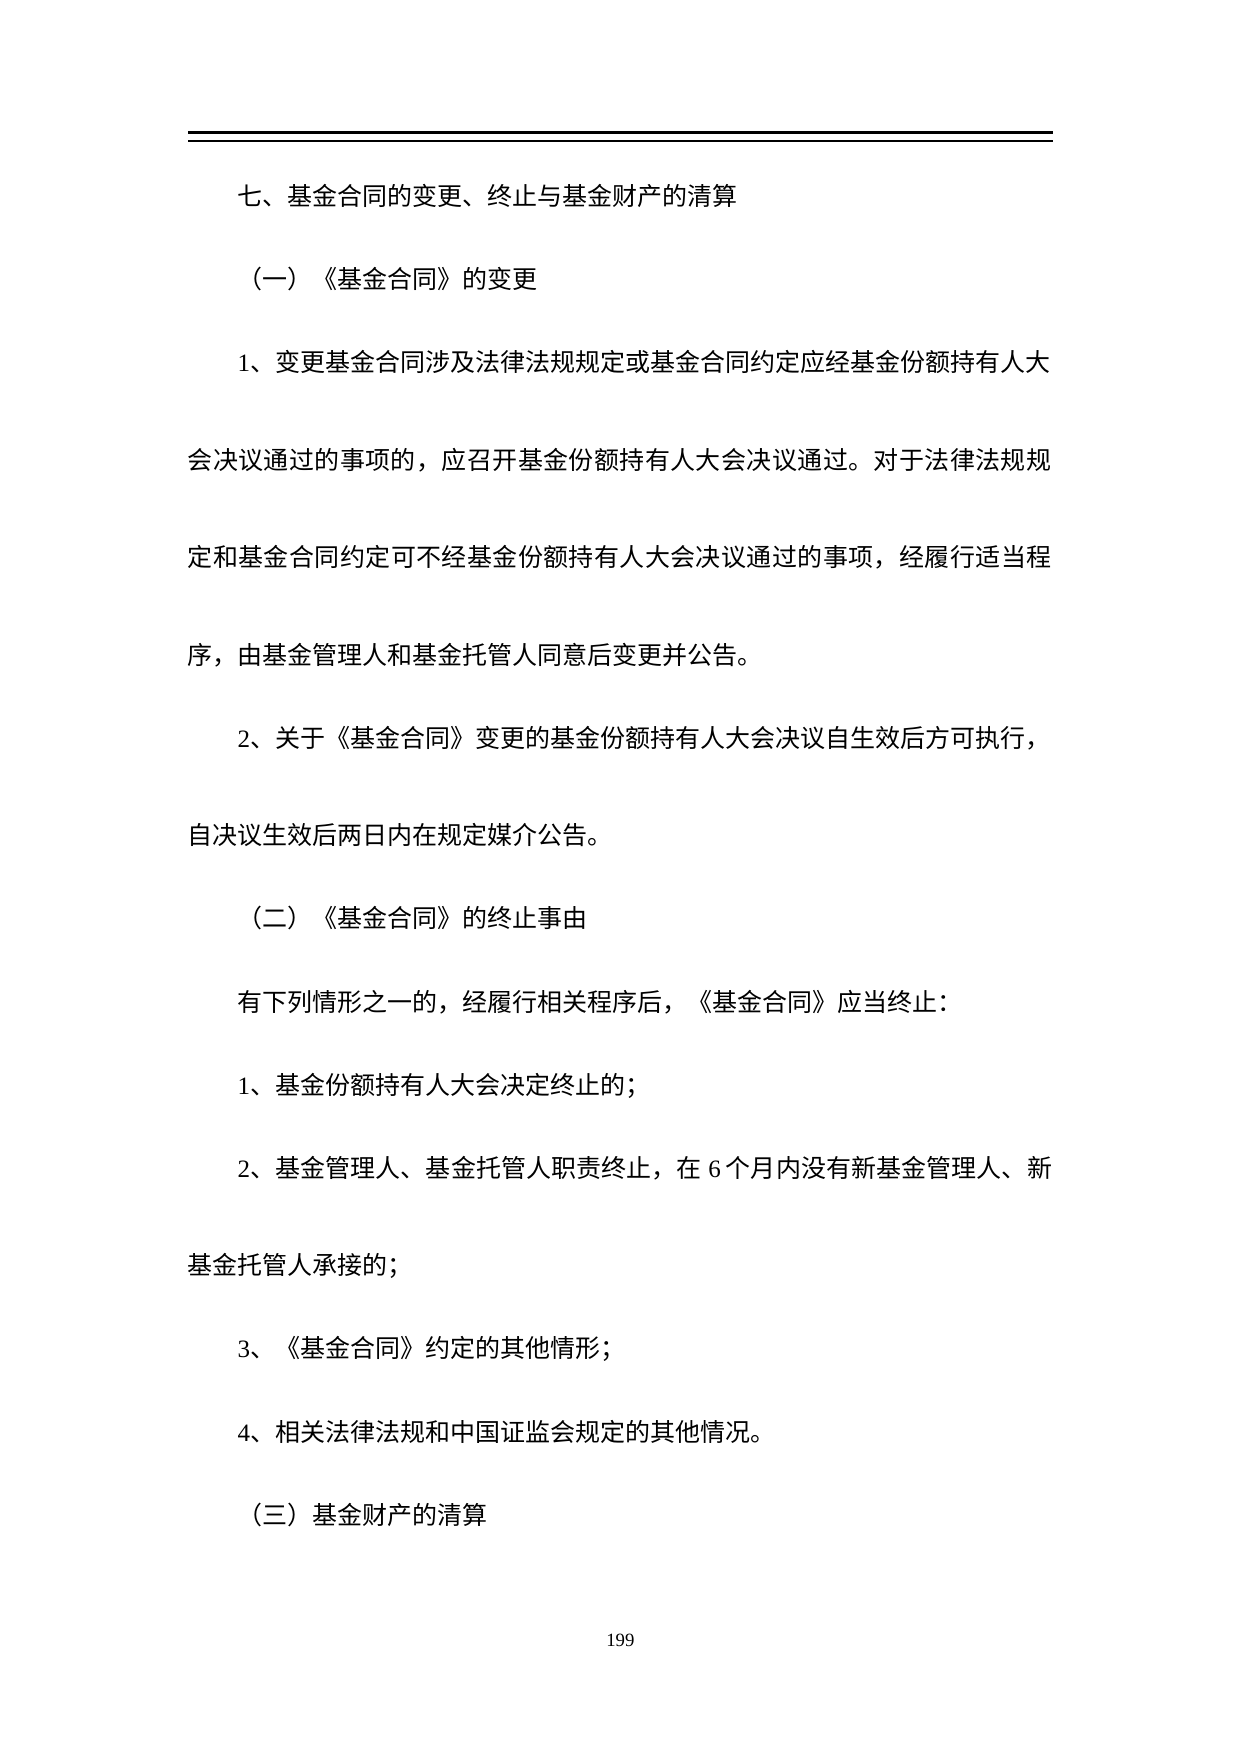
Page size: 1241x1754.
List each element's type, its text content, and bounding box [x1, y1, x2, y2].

text 2、基金管理人、基金托管人职责终止，在6个月内没有新基金管理人、新基金托管人承接的； [187, 1134, 1053, 1296]
text 七、基金合同的变更、终止与基金财产的清算 [187, 162, 1053, 227]
text 3、《基金合同》约定的其他情形； [187, 1314, 1053, 1379]
text 有下列情形之一的，经履行相关程序后，《基金合同》应当终止： [187, 968, 1053, 1033]
text （三）基金财产的清算 [187, 1481, 1053, 1546]
text 2、关于《基金合同》变更的基金份额持有人大会决议自生效后方可执行，自决议生效后两日内在规定媒介公告。 [187, 704, 1053, 866]
text （二）《基金合同》的终止事由 [187, 884, 1053, 949]
text 1、基金份额持有人大会决定终止的； [187, 1051, 1053, 1116]
text （一）《基金合同》的变更 [187, 245, 1053, 310]
text 4、相关法律法规和中国证监会规定的其他情况。 [187, 1398, 1053, 1463]
text 1、变更基金合同涉及法律法规规定或基金合同约定应经基金份额持有人大会决议通过的事项的，应召开基金份额持有人大会决议通过。对于法律法规规定和基金合同约定可不经基金份额持有人大会决议通过的事项，经履行适当程序，由基金管理人和基金托管人同意后变更并公告。 [187, 328, 1053, 686]
